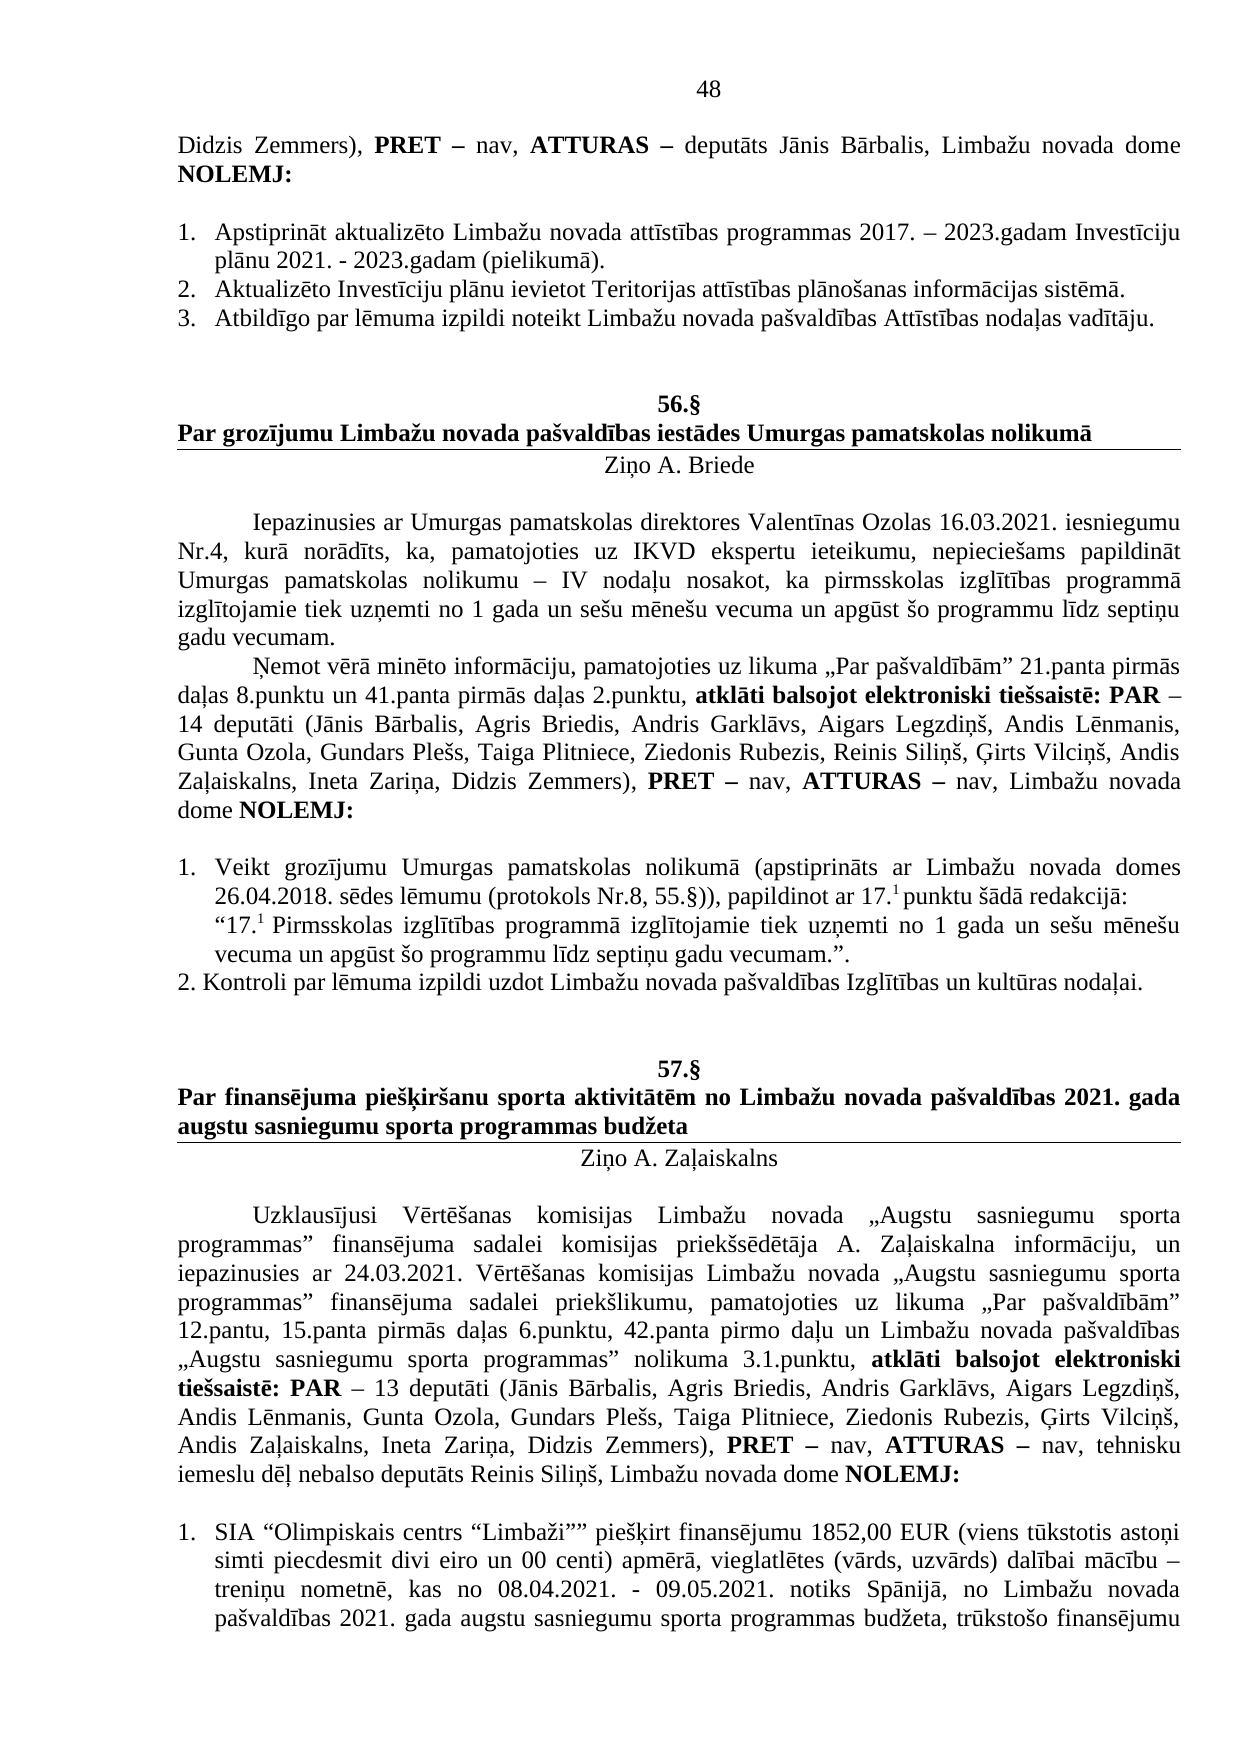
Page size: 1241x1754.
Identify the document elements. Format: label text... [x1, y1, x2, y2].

text Par grozījumu Limbažu novada pašvaldības iestādes Umurgas pamatskolas nolikumā [177, 418, 1181, 449]
text 2. Kontroli par lēmuma izpildi uzdot Limbažu novada pašvaldības Izglītības un kultūras nodaļai. [177, 967, 1181, 996]
list Atbildīgo par lēmuma izpildi noteikt Limbažu novada pašvaldības Attīstības nodaļas vadītāju. [177, 303, 1181, 332]
text Par finansējuma piešķiršanu sporta aktivitātēm no Limbažu novada pašvaldības 2021. gada augstu sasniegumu sporta programmas budžeta [177, 1082, 1181, 1142]
text Ziņo A. Briede [177, 450, 1181, 479]
text 57.§ [177, 1054, 1181, 1082]
text Ņemot vērā minēto informāciju, pamatojoties uz likuma „Par pašvaldībām” 21.panta pirmās daļas 8.punktu un 41.panta pirmās daļas 2.punktu, atklāti balsojot elektroniski tiešsaistē: PAR – 14 deputāti (Jānis Bārbalis, Agris Briedis, Andris Garklāvs, Aigars Legzdiņš, Andis Lēnmanis, Gunta Ozola, Gundars Plešs, Taiga Plitniece, Ziedonis Rubezis, Reinis Siliņš, Ģirts Vilciņš, Andis Zaļaiskalns, Ineta Zariņa, Didzis Zemmers), PRET – nav, ATTURAS – nav, Limbažu novada dome NOLEMJ: [177, 651, 1181, 824]
list Veikt grozījumu Umurgas pamatskolas nolikumā (apstiprināts ar Limbažu novada domes 26.04.2018. sēdes lēmumu (protokols Nr.8, 55.§)), papildinot ar 17.1 punktu šādā redakcijā: [177, 852, 1181, 910]
text “17.1 Pirmsskolas izglītības programmā izglītojamie tiek uzņemti no 1 gada un sešu mēnešu vecuma un apgūst šo programmu līdz septiņu gadu vecumam.”. [177, 910, 1181, 967]
text 56.§ [177, 389, 1181, 418]
text Uzklausījusi Vērtēšanas komisijas Limbažu novada „Augstu sasniegumu sporta programmas” finansējuma sadalei komisijas priekšsēdētāja A. Zaļaiskalna informāciju, un iepazinusies ar 24.03.2021. Vērtēšanas komisijas Limbažu novada „Augstu sasniegumu sporta programmas” finansējuma sadalei priekšlikumu, pamatojoties uz likuma „Par pašvaldībām” 12.pantu, 15.panta pirmās daļas 6.punktu, 42.panta pirmo daļu un Limbažu novada pašvaldības „Augstu sasniegumu sporta programmas” nolikuma 3.1.punktu, atklāti balsojot elektroniski tiešsaistē: PAR – 13 deputāti (Jānis Bārbalis, Agris Briedis, Andris Garklāvs, Aigars Legzdiņš, Andis Lēnmanis, Gunta Ozola, Gundars Plešs, Taiga Plitniece, Ziedonis Rubezis, Ģirts Vilciņš, Andis Zaļaiskalns, Ineta Zariņa, Didzis Zemmers), PRET – nav, ATTURAS – nav, tehnisku iemeslu dēļ nebalso deputāts Reinis Siliņš, Limbažu novada dome NOLEMJ: [177, 1201, 1181, 1488]
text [177, 131, 1181, 188]
list Aktualizēto Investīciju plānu ievietot Teritorijas attīstības plānošanas informācijas sistēmā. [177, 274, 1181, 303]
text Ziņo A. Zaļaiskalns [177, 1143, 1181, 1172]
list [177, 1517, 1181, 1632]
text Iepazinusies ar Umurgas pamatskolas direktores Valentīnas Ozolas 16.03.2021. iesniegumu Nr.4, kurā norādīts, ka, pamatojoties uz IKVD ekspertu ieteikumu, nepieciešams papildināt Umurgas pamatskolas nolikumu – IV nodaļu nosakot, ka pirmsskolas izglītības programmā izglītojamie tiek uzņemti no 1 gada un sešu mēnešu vecuma un apgūst šo programmu līdz septiņu gadu vecumam. [177, 507, 1181, 651]
list Apstiprināt aktualizēto Limbažu novada attīstības programmas 2017. – 2023.gadam Investīciju plānu 2021. - 2023.gadam (pielikumā). [177, 217, 1181, 274]
